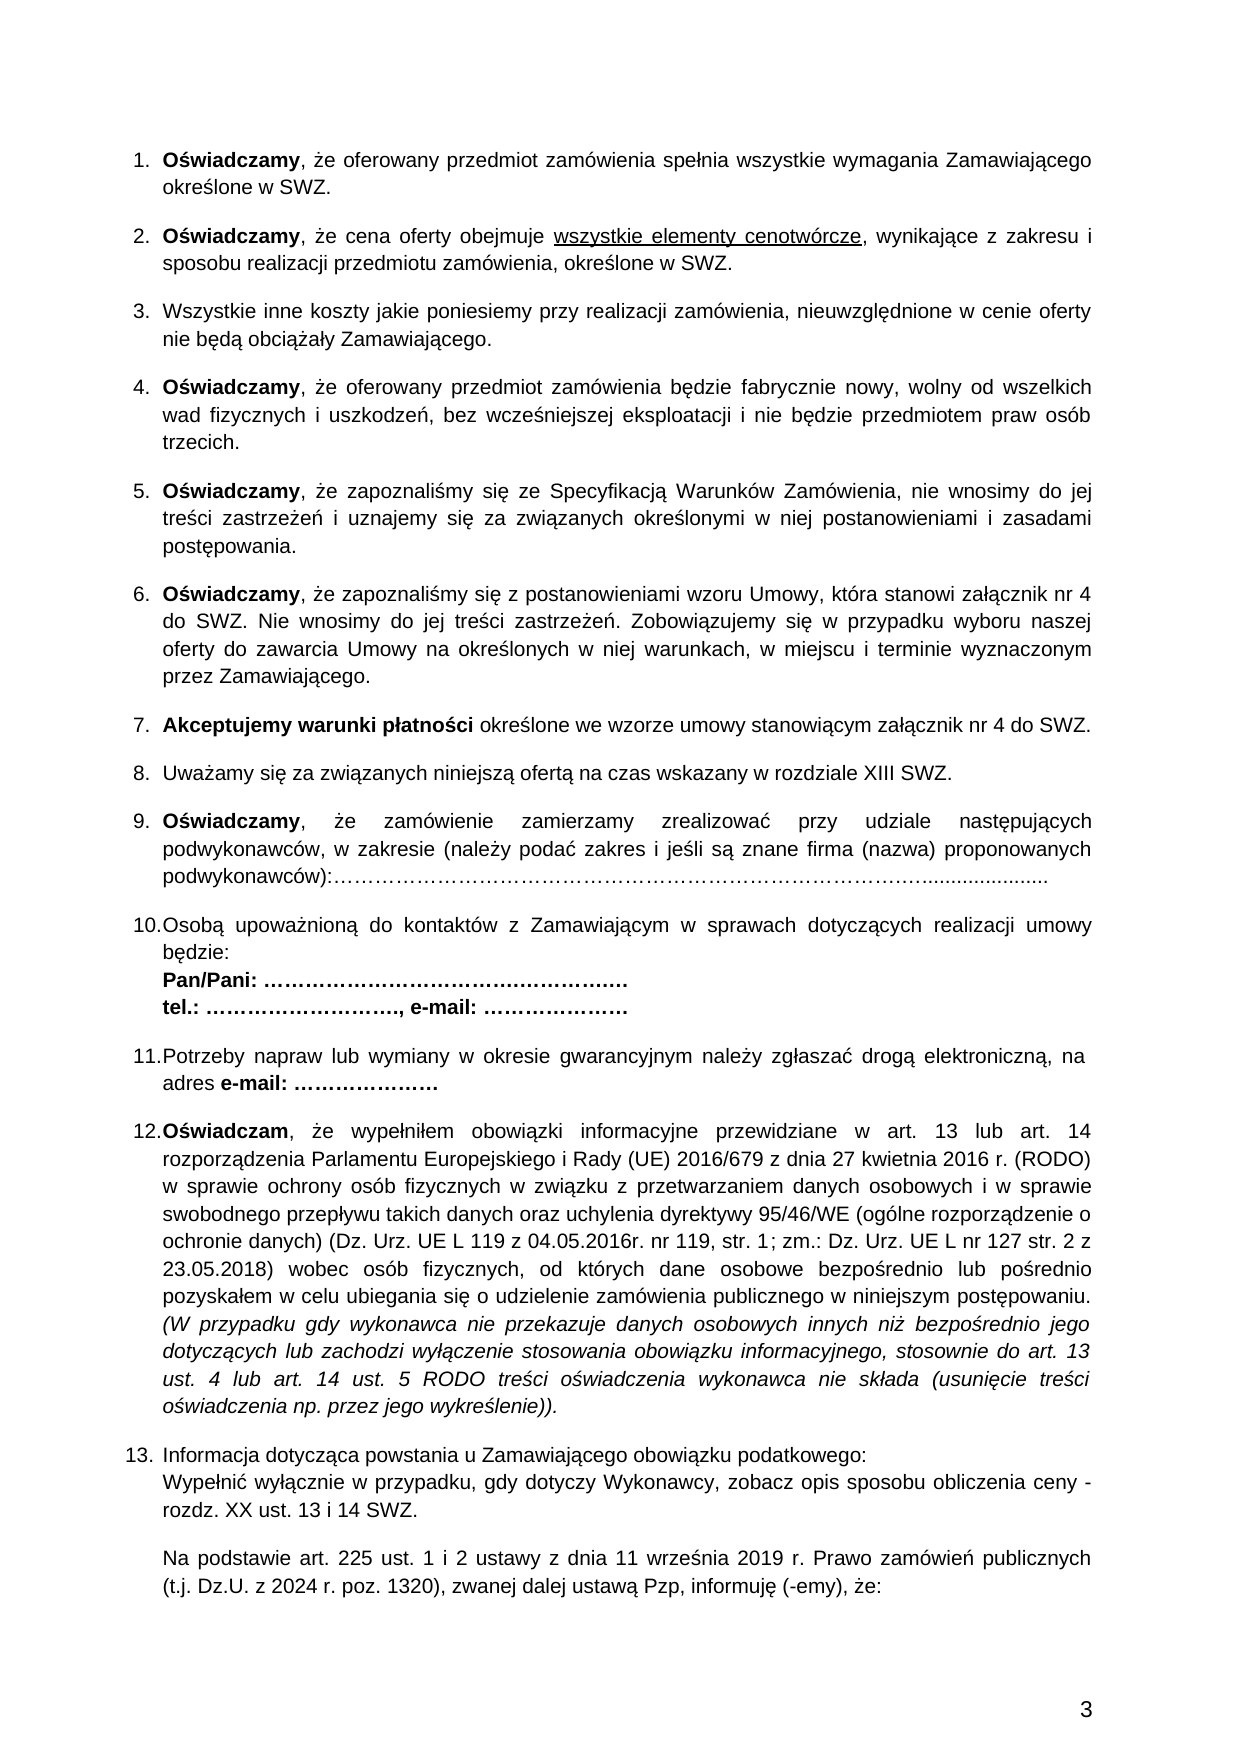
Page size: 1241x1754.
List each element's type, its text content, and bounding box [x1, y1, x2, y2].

text Wypełnić wyłącznie w przypadku, gdy dotyczy Wykonawcy, zobacz opis sposobu obliczenia ceny - rozdz. XX ust. 13 i 14 SWZ. [162, 1470, 1093, 1522]
list Uważamy się za związanych niniejszą ofertą na czas wskazany w rozdziale XIII SWZ. [133, 761, 1093, 785]
text Pan/Pani: ……………………………….………….… [148, 968, 1086, 992]
list Potrzeby napraw lub wymiany w okresie gwarancyjnym należy zgłaszać drogą elektroniczną, na adres e-mail: ………………… [133, 1043, 1086, 1095]
text Na podstawie art. 225 ust. 1 i 2 ustawy z dnia 11 września 2019 r. Prawo zamówień publicznych (t.j. Dz.U. z 2024 r. poz. 1320), zwanej dalej ustawą Pzp, informuję (-emy), że: [162, 1546, 1093, 1597]
list Oświadczamy, że zapoznaliśmy się z postanowieniami wzoru Umowy, która stanowi załącznik nr 4 do SWZ. Nie wnosimy do jej treści zastrzeżeń. Zobowiązujemy się w przypadku wyboru naszej oferty do zawarcia Umowy na określonych w niej warunkach, w miejscu i terminie wyznaczonym przez Zamawiającego. [133, 582, 1093, 688]
list Oświadczamy, że zamówienie zamierzamy zrealizować przy udziale następujących podwykonawców, w zakresie (należy podać zakres i jeśli są znane firma (nazwa) proponowanych podwykonawców):……………………………………………………………………….…...................... [133, 809, 1093, 888]
list Akceptujemy warunki płatności określone we wzorze umowy stanowiącym załącznik nr 4 do SWZ. [133, 713, 1093, 737]
list Oświadczamy, że oferowany przedmiot zamówienia spełnia wszystkie wymagania Zamawiającego określone w SWZ. [133, 148, 1093, 199]
list Wszystkie inne koszty jakie poniesiemy przy realizacji zamówienia, nieuwzględnione w cenie oferty nie będą obciążały Zamawiającego. [133, 299, 1093, 351]
text tel.: ………………………., e-mail: ………………… [148, 995, 1086, 1019]
list Informacja dotycząca powstania u Zamawiającego obowiązku podatkowego: [125, 1443, 1093, 1467]
list Oświadczamy, że oferowany przedmiot zamówienia będzie fabrycznie nowy, wolny od wszelkich wad fizycznych i uszkodzeń, bez wcześniejszej eksploatacji i nie będzie przedmiotem praw osób trzecich. [133, 375, 1093, 454]
list Oświadczamy, że cena oferty obejmuje wszystkie elementy cenotwórcze, wynikające z zakresu i sposobu realizacji przedmiotu zamówienia, określone w SWZ. [133, 223, 1093, 275]
list Oświadczam, że wypełniłem obowiązki informacyjne przewidziane w art. 13 lub art. 14 rozporządzenia Parlamentu Europejskiego i Rady (UE) 2016/679 z dnia 27 kwietnia 2016 r. (RODO) w sprawie ochrony osób fizycznych w związku z przetwarzaniem danych osobowych i w sprawie swobodnego przepływu takich danych oraz uchylenia dyrektywy 95/46/WE (ogólne rozporządzenie o ochronie danych) (Dz. Urz. UE L 119 z 04.05.2016r. nr 119, str. 1; zm.: Dz. Urz. UE L nr 127 str. 2 z 23.05.2018) wobec osób fizycznych, od których dane osobowe bezpośrednio lub pośrednio pozyskałem w celu ubiegania się o udzielenie zamówienia publicznego w niniejszym postępowaniu. (W przypadku gdy wykonawca nie przekazuje danych osobowych innych niż bezpośrednio jego dotyczących lub zachodzi wyłączenie stosowania obowiązku informacyjnego, stosownie do art. 13 ust. 4 lub art. 14 ust. 5 RODO treści oświadczenia wykonawca nie składa (usunięcie treści oświadczenia np. przez jego wykreślenie)). [133, 1119, 1093, 1418]
list Oświadczamy, że zapoznaliśmy się ze Specyfikacją Warunków Zamówienia, nie wnosimy do jej treści zastrzeżeń i uznajemy się za związanych określonymi w niej postanowieniami i zasadami postępowania. [133, 478, 1093, 557]
list Osobą upoważnioną do kontaktów z Zamawiającym w sprawach dotyczących realizacji umowy będzie: [133, 913, 1093, 964]
